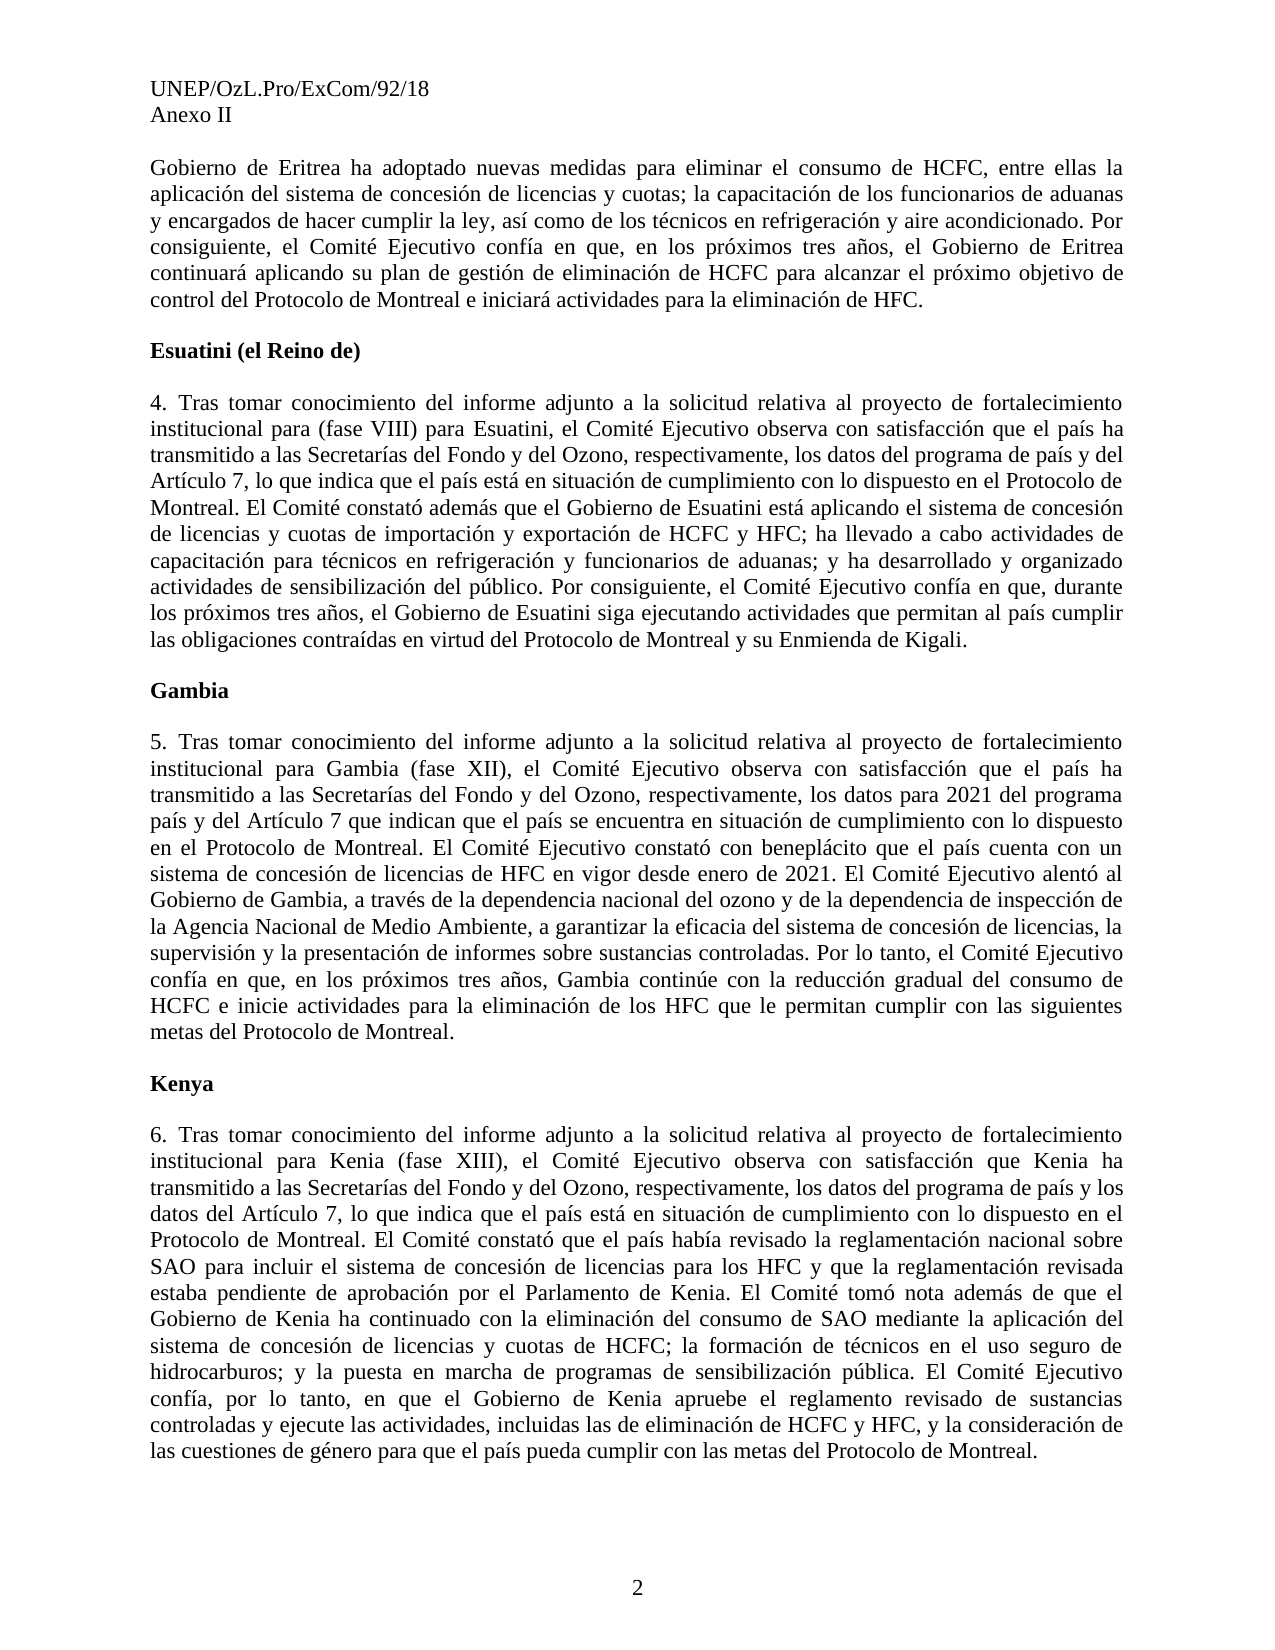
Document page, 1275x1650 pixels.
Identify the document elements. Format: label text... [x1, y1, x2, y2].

subtitle Kenya [150, 1070, 1125, 1096]
subtitle Tras tomar conocimiento del informe adjunto a la solicitud relativa al proyecto de fortalecimiento institucional para (fase VIII) para Esuatini, el Comité Ejecutivo observa con satisfacción que el país ha transmitido a las Secretarías del Fondo y del Ozono, respectivamente, los datos del programa de país y del Artículo 7, lo que indica que el país está en situación de cumplimiento con lo dispuesto en el Protocolo de Montreal. El Comité constató además que el Gobierno de Esuatini está aplicando el sistema de concesión de licencias y cuotas de importación y exportación de HCFC y HFC; ha llevado a cabo actividades de capacitación para técnicos en refrigeración y funcionarios de aduanas; y ha desarrollado y organizado actividades de sensibilización del público. Por consiguiente, el Comité Ejecutivo confía en que, durante los próximos tres años, el Gobierno de Esuatini siga ejecutando actividades que permitan al país cumplir las obligaciones contraídas en virtud del Protocolo de Montreal y su Enmienda de Kigali. [150, 388, 1125, 652]
subtitle Tras tomar conocimiento del informe adjunto a la solicitud relativa al proyecto de fortalecimiento institucional para Kenia (fase XIII), el Comité Ejecutivo observa con satisfacción que Kenia ha transmitido a las Secretarías del Fondo y del Ozono, respectivamente, los datos del programa de país y los datos del Artículo 7, lo que indica que el país está en situación de cumplimiento con lo dispuesto en el Protocolo de Montreal. El Comité constató que el país había revisado la reglamentación nacional sobre SAO para incluir el sistema de concesión de licencias para los HFC y que la reglamentación revisada estaba pendiente de aprobación por el Parlamento de Kenia. El Comité tomó nota además de que el Gobierno de Kenia ha continuado con la eliminación del consumo de SAO mediante la aplicación del sistema de concesión de licencias y cuotas de HCFC; la formación de técnicos en el uso seguro de hidrocarburos; y la puesta en marcha de programas de sensibilización pública. El Comité Ejecutivo confía, por lo tanto, en que el Gobierno de Kenia apruebe el reglamento revisado de sustancias controladas y ejecute las actividades, incluidas las de eliminación de HCFC y HFC, y la consideración de las cuestiones de género para que el país pueda cumplir con las metas del Protocolo de Montreal. [150, 1121, 1125, 1464]
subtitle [150, 154, 1125, 312]
subtitle Esuatini (el Reino de) [150, 337, 1125, 363]
subtitle Tras tomar conocimiento del informe adjunto a la solicitud relativa al proyecto de fortalecimiento institucional para Gambia (fase XII), el Comité Ejecutivo observa con satisfacción que el país ha transmitido a las Secretarías del Fondo y del Ozono, respectivamente, los datos para 2021 del programa país y del Artículo 7 que indican que el país se encuentra en situación de cumplimiento con lo dispuesto en el Protocolo de Montreal. El Comité Ejecutivo constató con beneplácito que el país cuenta con un sistema de concesión de licencias de HFC en vigor desde enero de 2021. El Comité Ejecutivo alentó al Gobierno de Gambia, a través de la dependencia nacional del ozono y de la dependencia de inspección de la Agencia Nacional de Medio Ambiente, a garantizar la eficacia del sistema de concesión de licencias, la supervisión y la presentación de informes sobre sustancias controladas. Por lo tanto, el Comité Ejecutivo confía en que, en los próximos tres años, Gambia continúe con la reducción gradual del consumo de HCFC e inicie actividades para la eliminación de los HFC que le permitan cumplir con las siguientes metas del Protocolo de Montreal. [150, 728, 1125, 1045]
subtitle Gambia [150, 677, 1125, 703]
